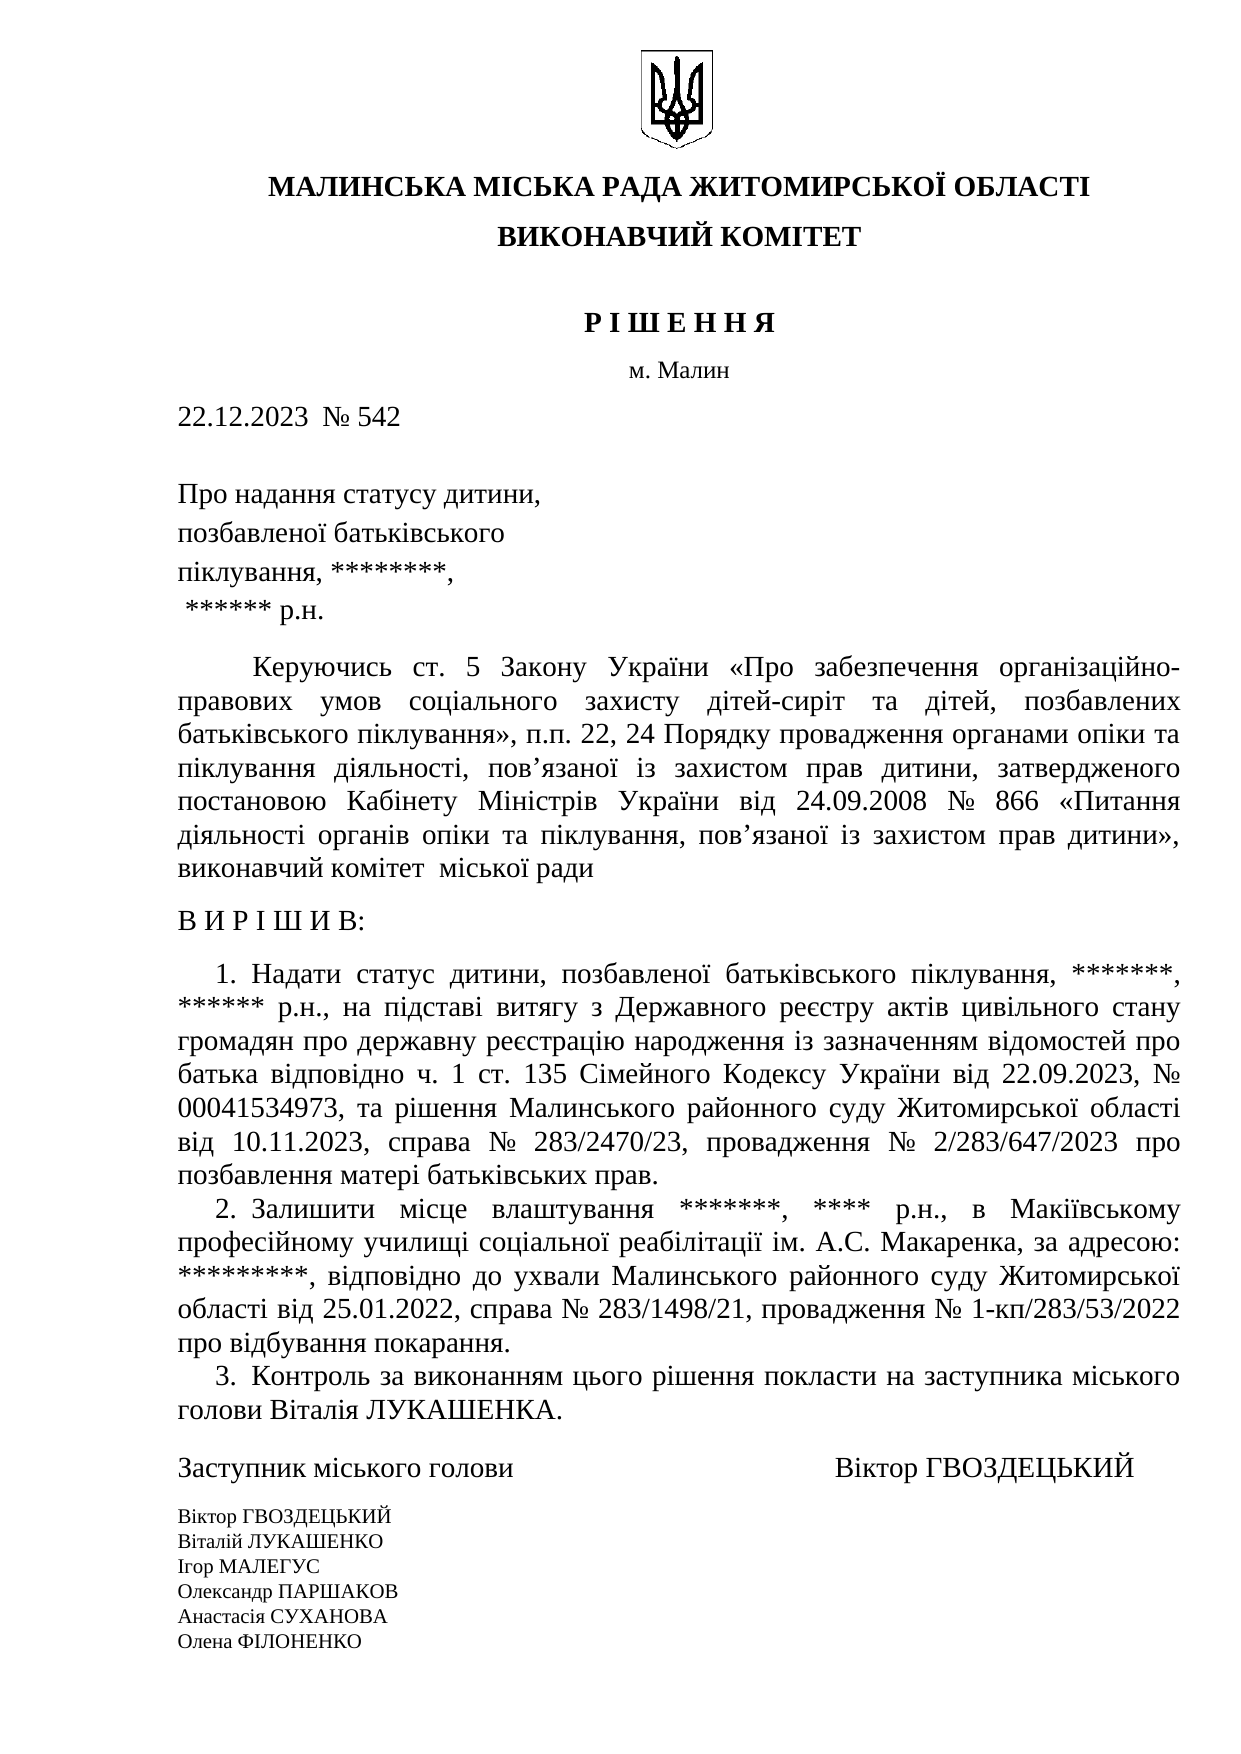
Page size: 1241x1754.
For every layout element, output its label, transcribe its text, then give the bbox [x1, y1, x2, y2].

text Анастасія СУХАНОВА [177, 1603, 1181, 1628]
picture [639, 49, 714, 150]
text Р І Ш Е Н Н Я [177, 305, 1181, 339]
text 22.12.2023 № 542 [177, 399, 1181, 432]
text Ігор МАЛЕГУС [177, 1553, 1181, 1578]
text Віталій ЛУКАШЕНКО [177, 1528, 1181, 1553]
text 1. Надати статус дитини, позбавленої батьківського піклування, *******, ****** р.н., на підставі витягу з Державного реєстру актів цивільного стану громадян про державну реєстрацію народження із зазначенням відомостей про батька відповідно ч. 1 ст. 135 Сімейного Кодексу України від 22.09.2023, № 00041534973, та рішення Малинського районного суду Житомирської області від 10.11.2023, справа № 283/2470/23, провадження № 2/283/647/2023 про позбавлення матері батьківських прав. [177, 956, 1181, 1191]
table_header Про надання статусу дитини, позбавленої батьківського піклування, ********, ****** р.н. [166, 449, 650, 630]
text МАЛИНСЬКА МІСЬКА РАДА ЖИТОМИРСЬКОЇ ОБЛАСТІ [177, 169, 1181, 202]
list Залишити місце влаштування *******, **** р.н., в Макіївському професійному училищі соціальної реабілітації ім. А.С. Макаренка, за адресою: *********, відповідно до ухвали Малинського районного суду Житомирської області від 25.01.2022, справа № 283/1498/21, провадження № 1-кп/283/53/2022 про відбування покарання. [177, 1191, 1181, 1358]
text Керуючись ст. 5 Закону України «Про забезпечення організаційно-правових умов соціального захисту дітей-сиріт та дітей, позбавлених батьківського піклування», п.п. 22, 24 Порядку провадження органами опіки та піклування діяльності, пов’язаної із захистом прав дитини, затвердженого постановою Кабінету Міністрів України від 24.09.2008 № 866 «Питання діяльності органів опіки та піклування, пов’язаної із захистом прав дитини», виконавчий комітет міської ради [177, 649, 1181, 884]
text Олександр ПАРШАКОВ [177, 1578, 1181, 1603]
text Олена ФІЛОНЕНКО [177, 1628, 1181, 1653]
text Віктор ГВОЗДЕЦЬКИЙ [177, 1503, 1181, 1528]
text Заступник міського голови Віктор ГВОЗДЕЦЬКИЙ [177, 1451, 1181, 1484]
text м. Малин [177, 356, 1181, 384]
text ВИКОНАВЧИЙ КОМІТЕТ [177, 219, 1181, 252]
text В И Р І Ш И В: [177, 903, 1181, 937]
list Контроль за виконанням цього рішення покласти на заступника міського голови Віталія ЛУКАШЕНКА. [177, 1358, 1181, 1426]
